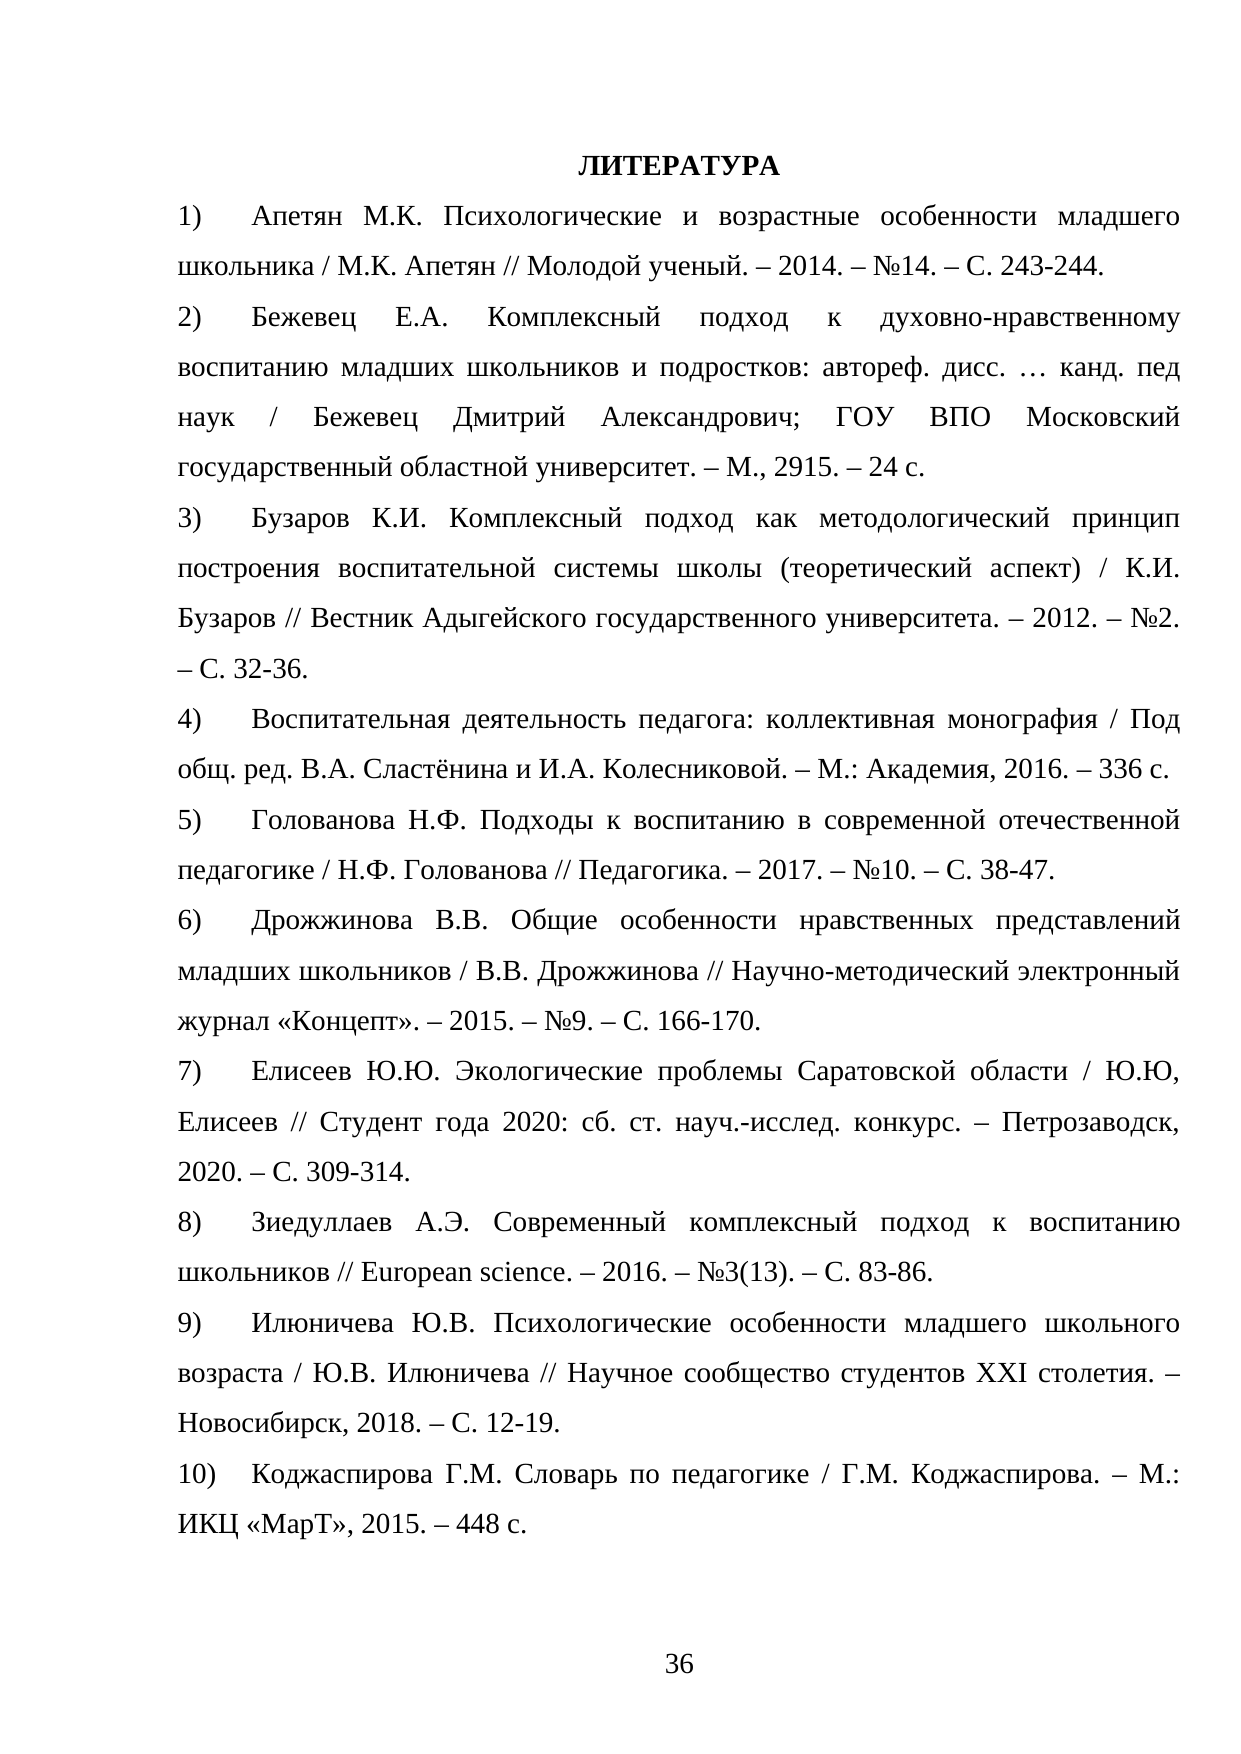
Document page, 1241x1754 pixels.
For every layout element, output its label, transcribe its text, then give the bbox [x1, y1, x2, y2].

list Бузаров К.И. Комплексный подход как методологический принцип построения воспитательной системы школы (теоретический аспект) / К.И. Бузаров // Вестник Адыгейского государственного университета. – 2012. – №2. – С. 32-36. [177, 500, 1181, 684]
list Апетян М.К. Психологические и возрастные особенности младшего школьника / М.К. Апетян // Молодой ученый. – 2014. – №14. – С. 243-244. [177, 198, 1181, 282]
list Елисеев Ю.Ю. Экологические проблемы Саратовской области / Ю.Ю, Елисеев // Студент года 2020: сб. ст. науч.-исслед. конкурс. – Петрозаводск, 2020. – С. 309-314. [177, 1053, 1181, 1187]
list Илюничева Ю.В. Психологические особенности младшего школьного возраста / Ю.В. Илюничева // Научное сообщество студентов XXI столетия. – Новосибирск, 2018. – С. 12-19. [177, 1305, 1181, 1439]
list Воспитательная деятельность педагога: коллективная монография / Под общ. ред. В.А. Сластёнина и И.А. Колесниковой. – М.: Академия, 2016. – 336 с. [177, 701, 1181, 785]
list Коджаспирова Г.М. Словарь по педагогике / Г.М. Коджаспирова. – М.: ИКЦ «МарТ», 2015. – 448 с. [177, 1456, 1181, 1540]
list Голованова Н.Ф. Подходы к воспитанию в современной отечественной педагогике / Н.Ф. Голованова // Педагогика. – 2017. – №10. – С. 38-47. [177, 802, 1181, 886]
list Зиедуллаев А.Э. Современный комплексный подход к воспитанию школьников // European science. – 2016. – №3(13). – С. 83-86. [177, 1204, 1181, 1288]
subtitle ЛИТЕРАТУРА [177, 148, 1181, 181]
list Дрожжинова В.В. Общие особенности нравственных представлений младших школьников / В.В. Дрожжинова // Научно-методический электронный журнал «Концепт». – 2015. – №9. – С. 166-170. [177, 902, 1181, 1037]
list Бежевец Е.А. Комплексный подход к духовно-нравственному воспитанию младших школьников и подростков: автореф. дисс. … канд. пед наук / Бежевец Дмитрий Александрович; ГОУ ВПО Московский государственный областной университет. – М., 2915. – 24 с. [177, 299, 1181, 483]
